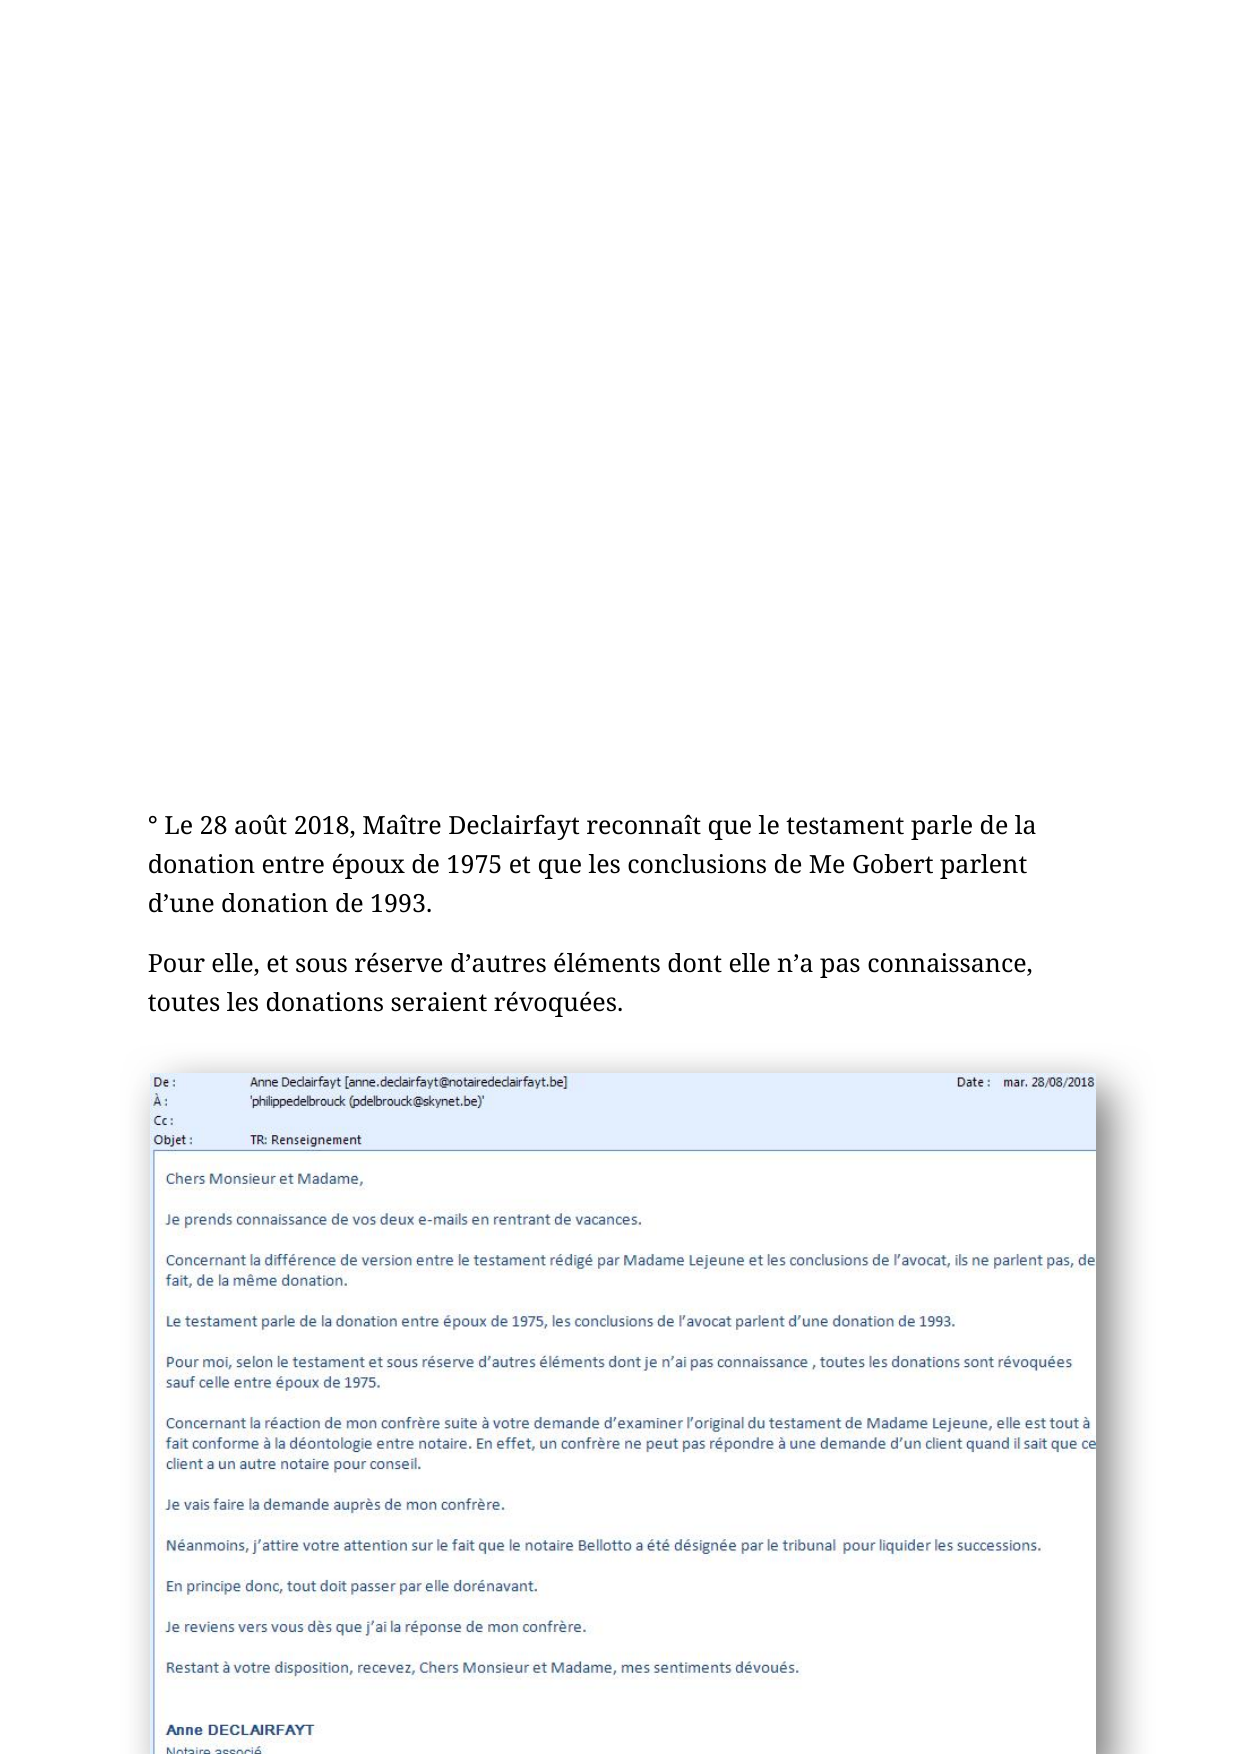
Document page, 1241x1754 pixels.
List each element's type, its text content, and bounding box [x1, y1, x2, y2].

picture [150, 1073, 1096, 1754]
text Pour elle, et sous réserve d’autres éléments dont elle n’a pas connaissance, toutes les donations seraient révoquées. [148, 946, 1093, 1019]
text ° Le 28 août 2018, Maître Declairfayt reconnaît que le testament parle de la donation entre époux de 1975 et que les conclusions de Me Gobert parlent d’une donation de 1993. [148, 808, 1093, 920]
